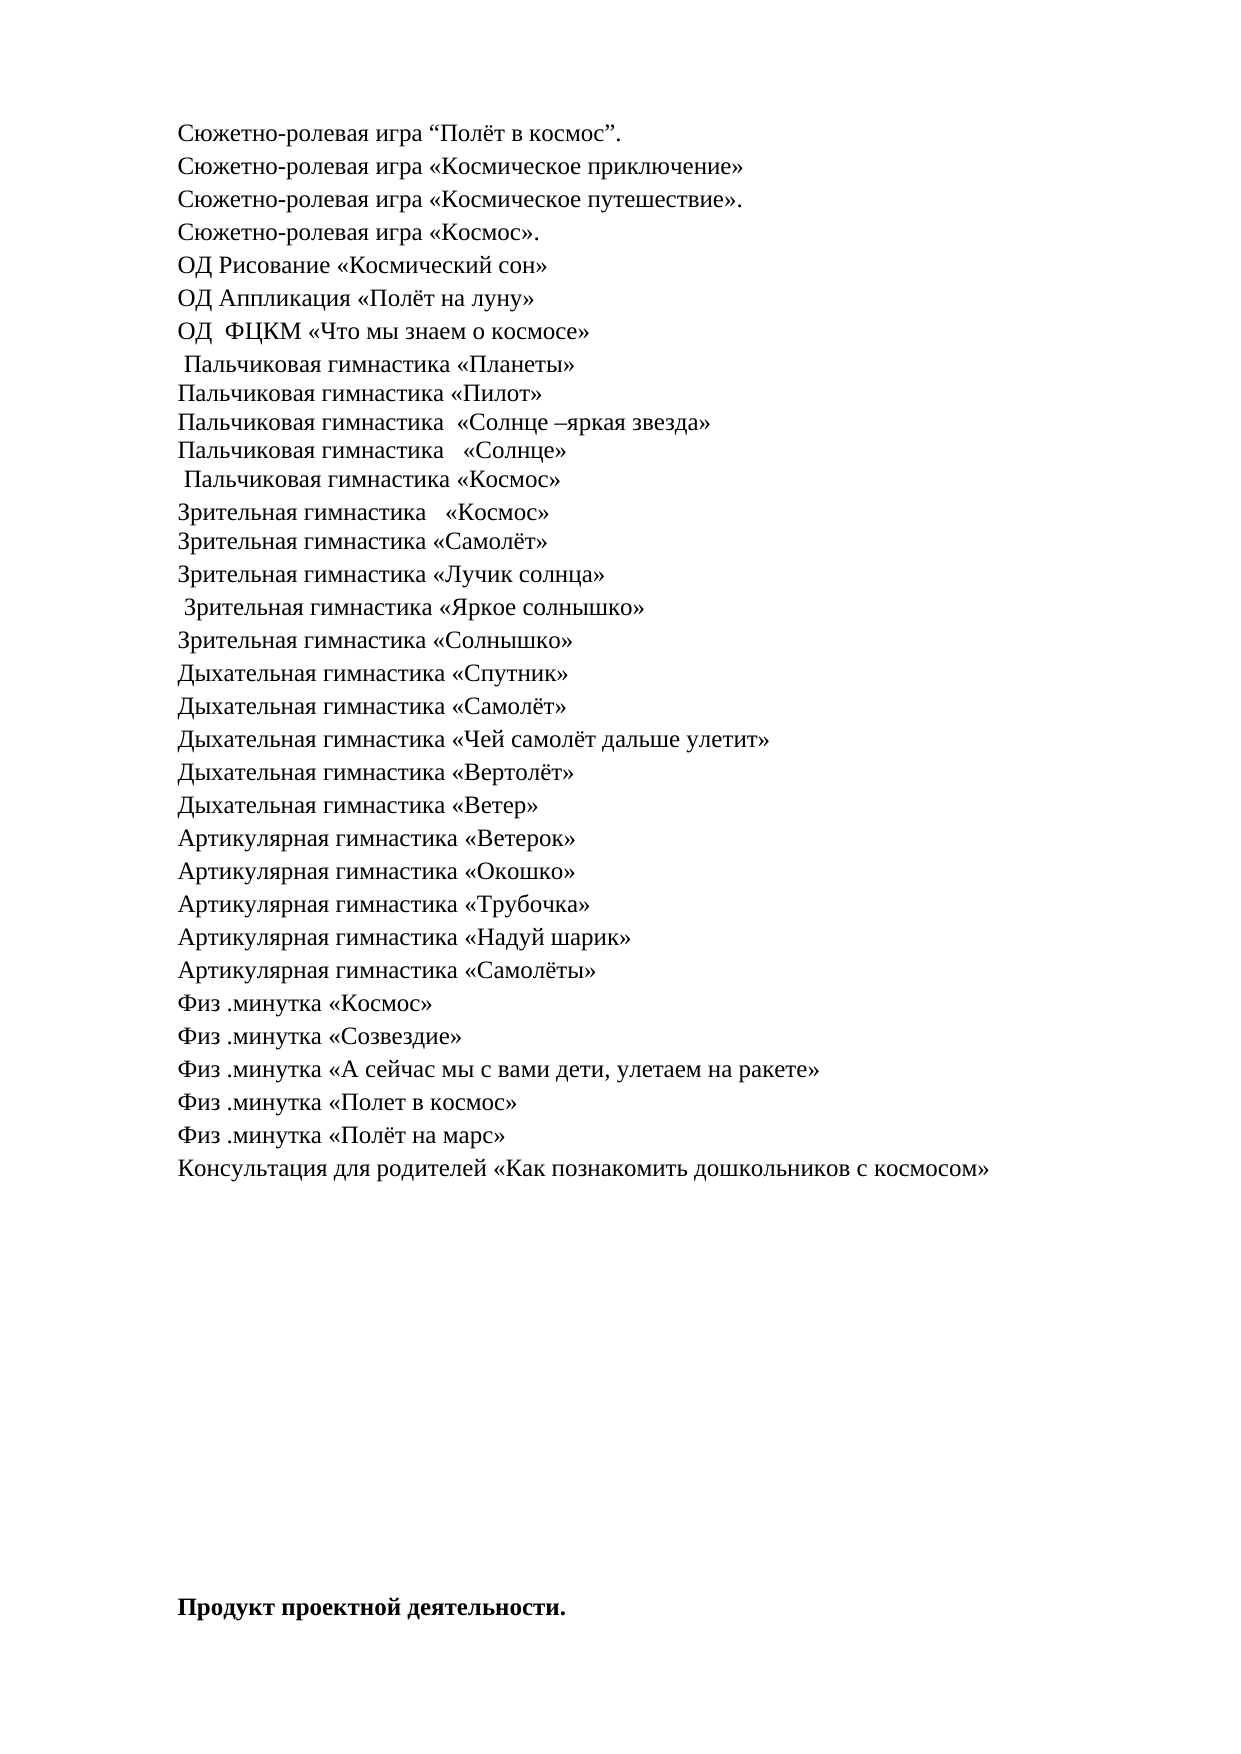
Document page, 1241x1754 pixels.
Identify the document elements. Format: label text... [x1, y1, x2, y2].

text Дыхательная гимнастика «Вертолёт» [177, 757, 1152, 786]
text Пальчиковая гимнастика «Пилот» [177, 378, 1152, 407]
text Сюжетно-ролевая игра «Космическое приключение» [177, 151, 1152, 180]
text Продукт проектной деятельности. [177, 1588, 1152, 1620]
text Физ .минутка «Полёт на марс» [177, 1120, 1152, 1149]
text Дыхательная гимнастика «Ветер» [177, 790, 1152, 819]
text Дыхательная гимнастика «Самолёт» [177, 691, 1152, 720]
text Сюжетно-ролевая игра “Полёт в космос”. [177, 118, 1152, 147]
text ОД Аппликация «Полёт на луну» [177, 283, 1152, 312]
text Дыхательная гимнастика «Чей самолёт дальше улетит» [177, 724, 1152, 753]
text Зрительная гимнастика «Самолёт» [177, 526, 1152, 555]
text Консультация для родителей «Как познакомить дошкольников с космосом» [177, 1153, 1152, 1182]
text Зрительная гимнастика «Космос» [177, 497, 1152, 526]
text Физ .минутка «Созвездие» [177, 1021, 1152, 1050]
text Артикулярная гимнастика «Ветерок» [177, 823, 1152, 852]
text Пальчиковая гимнастика «Космос» [177, 464, 1152, 493]
text Пальчиковая гимнастика «Планеты» [177, 349, 1152, 378]
text Физ .минутка «Космос» [177, 988, 1152, 1017]
text Пальчиковая гимнастика «Солнце –яркая звезда» [177, 407, 1152, 436]
text Зрительная гимнастика «Лучик солнца» [177, 559, 1152, 588]
text Артикулярная гимнастика «Самолёты» [177, 955, 1152, 984]
text Физ .минутка «Полет в космос» [177, 1087, 1152, 1116]
text Артикулярная гимнастика «Окошко» [177, 856, 1152, 885]
text Дыхательная гимнастика «Спутник» [177, 658, 1152, 687]
text Зрительная гимнастика «Яркое солнышко» [177, 592, 1152, 621]
text Артикулярная гимнастика «Надуй шарик» [177, 922, 1152, 951]
text Сюжетно-ролевая игра «Космическое путешествие». Сюжетно-ролевая игра «Космос». ОД Рисование «Космический сон» [177, 184, 1152, 279]
text ОД ФЦКМ «Что мы знаем о космосе» [177, 316, 1152, 345]
text Пальчиковая гимнастика «Солнце» [177, 436, 1152, 464]
text Зрительная гимнастика «Солнышко» [177, 625, 1152, 654]
text Физ .минутка «А сейчас мы с вами дети, улетаем на ракете» [177, 1054, 1152, 1083]
text Артикулярная гимнастика «Трубочка» [177, 889, 1152, 918]
